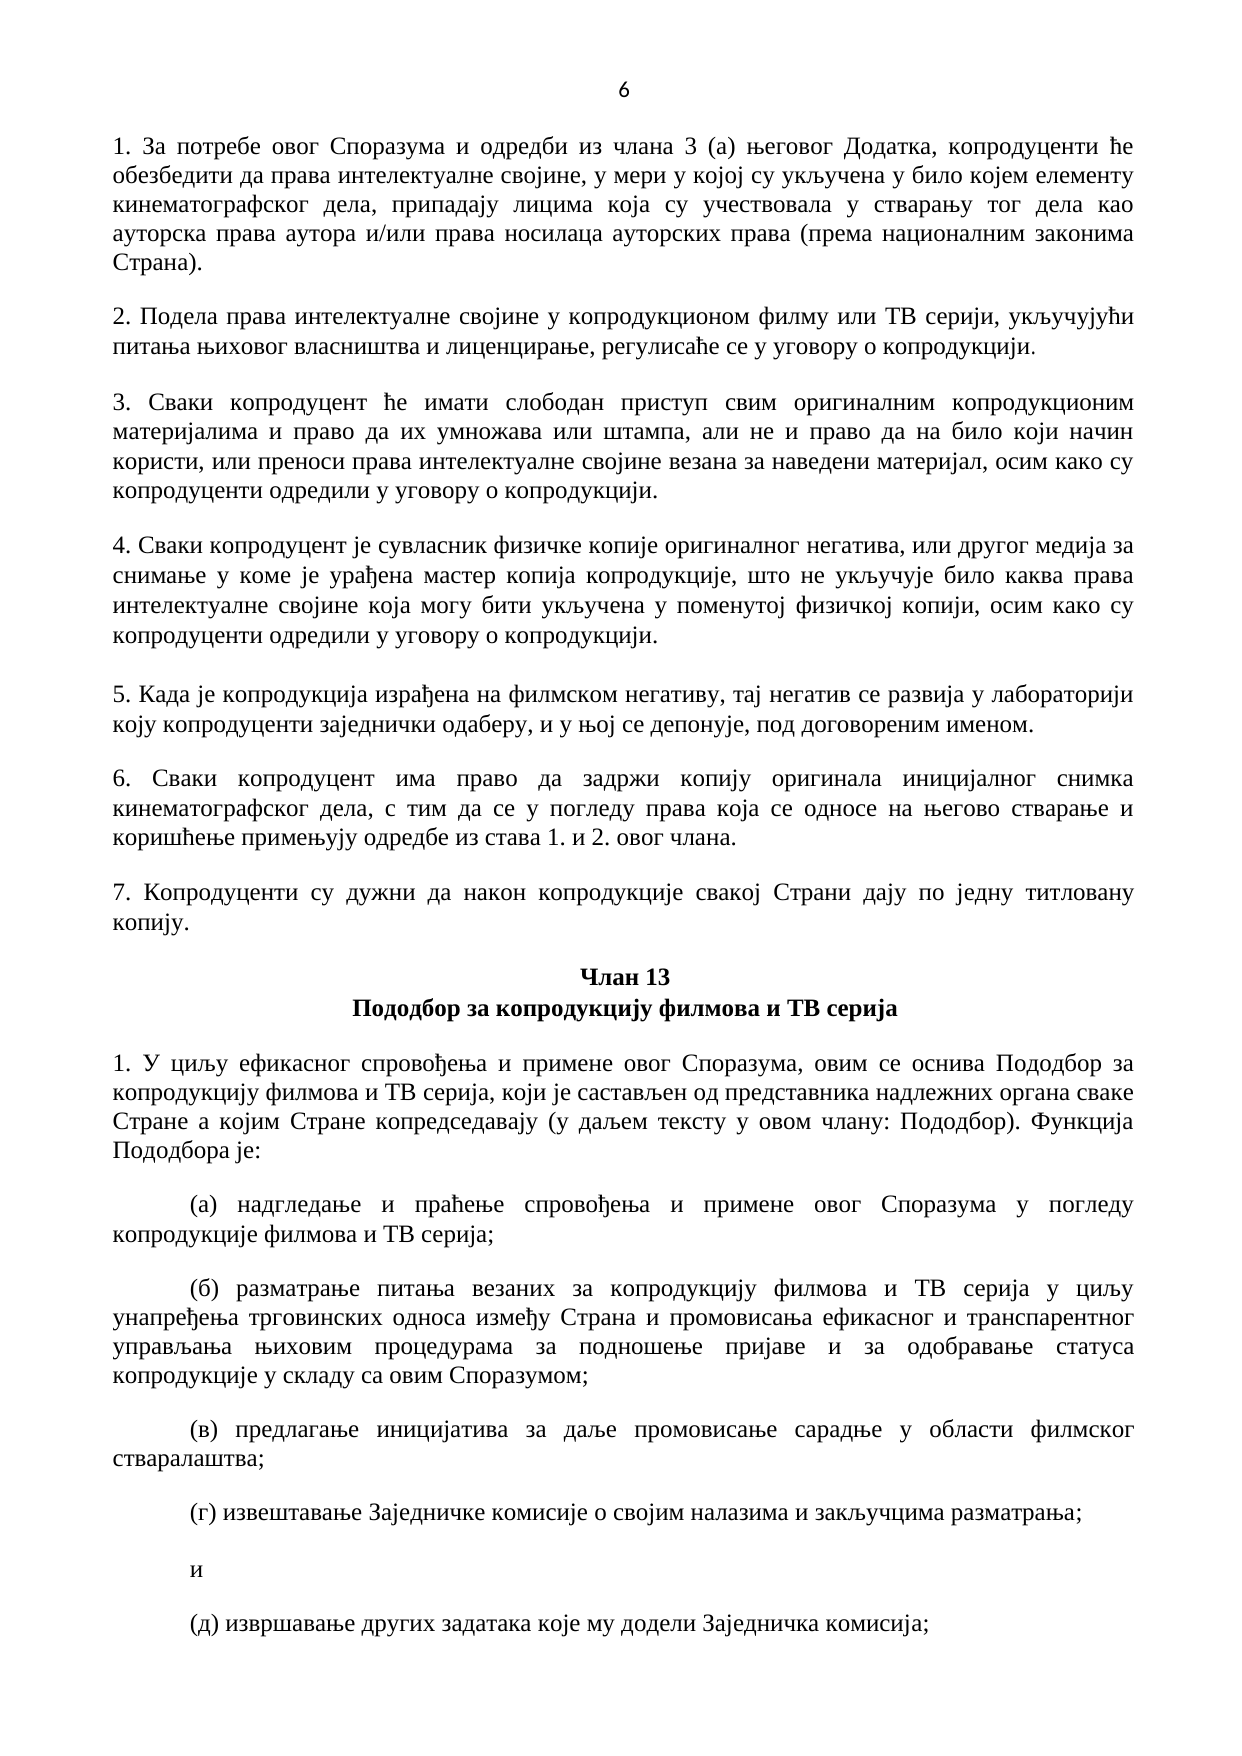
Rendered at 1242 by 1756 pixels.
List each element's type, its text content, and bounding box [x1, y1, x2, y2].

text 6. Сваки копродуцент има право да задржи копију оригинала иницијалног снимка кинематографског дела, с тим да се у погледу права која се односе на његово стварање и коришћење примењују одредбе из става 1. и 2. овог члана. [112, 763, 1135, 851]
text 4. Сваки копродуцент је сувласник физичке копије оригиналног негатива, или другог медија за снимање у коме је урађена мастер копија копродукције, што не укључује било каква права интелектуалне својине која могу бити укључена у поменутој физичкој копији, осим како су копродуценти одредили у уговору о копродукцији. [112, 529, 1135, 649]
text 2. Подела права интелектуалне својине у копродукционом филму или ТВ серији, укључујући питања њиховог власништва и лиценцирање, регулисаће се у уговору о копродукцији. [112, 300, 1135, 361]
text и [112, 1554, 1135, 1583]
text 3. Сваки копродуцент ће имати слободан приступ свим оригиналним копродукционим материјалима и право да их умножава или штампа, али не и право да на било који начин користи, или преноси права интелектуалне својине везана за наведени материјал, осим како су копродуценти одредили у уговору о копродукцији. [112, 387, 1135, 504]
subtitle Члан 13 [114, 963, 1135, 990]
text (а) надгледање и праћење спровођења и примене овог Споразума у погледу копродукције филмова и ТВ серија; [112, 1189, 1135, 1248]
text (д) извршавање других задатака које му додели Заједничка комисијa; [112, 1612, 1135, 1637]
text (г) извештавање Заједничке комисије о својим налазима и закључцима разматрања; [112, 1497, 1135, 1526]
text 1. За потребе овог Споразума и одредби из члана 3 (а) његовог Додатка, копродуценти ће обезбедити да права интелектуалне својине, у мери у којој су укључена у било којем елементу кинематографског дела, припадају лицима која су учествовала у стварању тог дела као ауторска права аутора и/или права носилаца ауторских права (према националним законима Страна). [112, 131, 1135, 276]
text 1. У циљу ефикасног спровођења и примене овог Споразума, овим се оснива Пододбор за копродукцију филмова и ТВ серија, који је састављен од представника надлежних органа сваке Стране а којим Стране копредседавају (у даљем тексту у овом члану: Пододбор). Функција Пододбора је: [112, 1049, 1135, 1164]
text Пододбор за копродукцију филмова и ТВ серија [114, 995, 1135, 1022]
text 7. Копродуценти су дужни да након копродукције свакој Страни дају по једну титловану копију. [112, 876, 1135, 936]
text (в) предлагање иницијатива за даље промовисање сарадње у области филмског стваралаштва; [112, 1414, 1135, 1472]
text 5. Када је копродукција израђена на филмском негативу, тај негатив се развија у лабораторији коју копродуценти заједнички одаберу, и у њој се депонује, под договореним именом. [112, 679, 1135, 738]
text (б) разматрање питања везаних за копродукцију филмова и ТВ серија у циљу унапређења трговинских односа између Страна и промовисања ефикасног и транспарентног управљања њиховим процедурама за подношење пријаве и за одобравање статуса копродукције у складу са овим Споразумом; [112, 1273, 1135, 1389]
